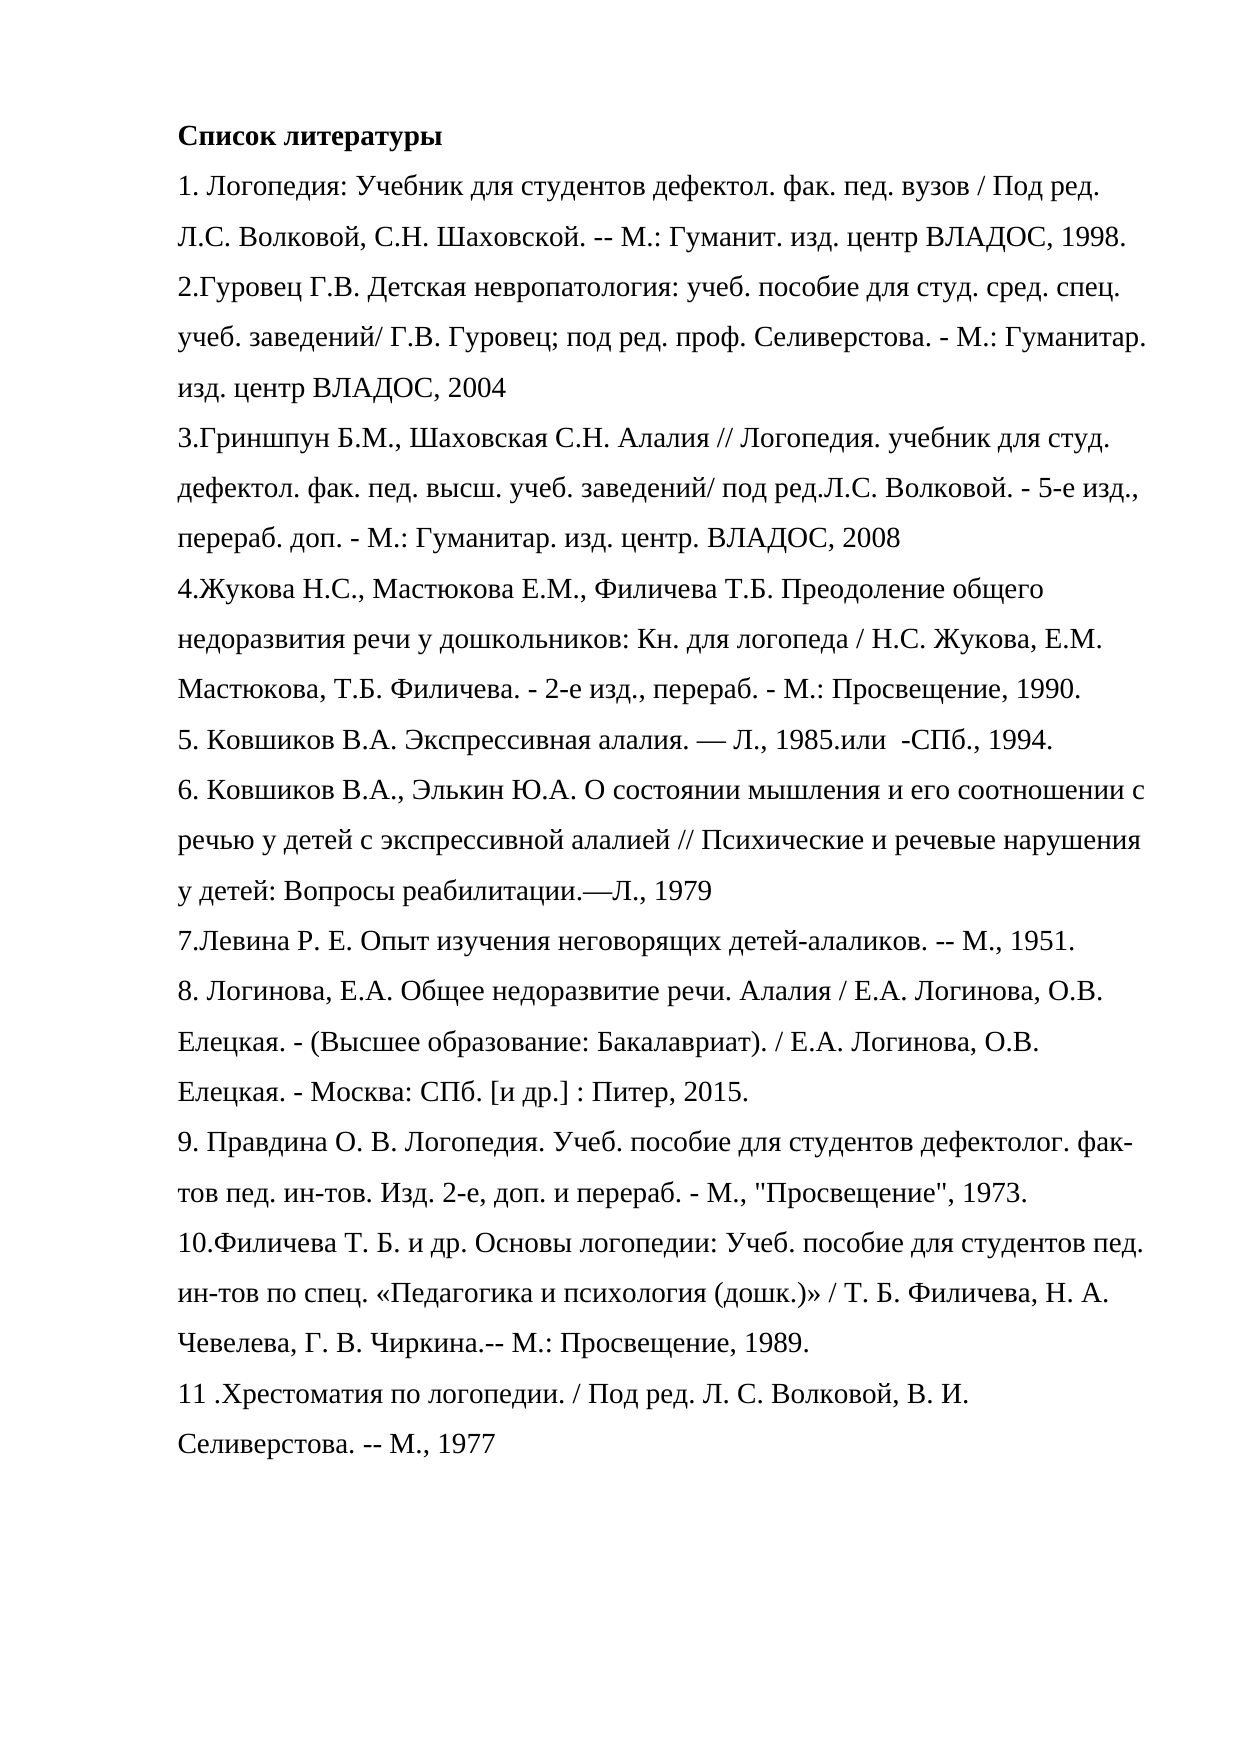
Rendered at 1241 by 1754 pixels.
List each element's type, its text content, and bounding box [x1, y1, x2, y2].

text 9. Правдина О. В. Логопедия. Учеб. пособие для студентов дефектолог. фак-тов пед. ин-тов. Изд. 2-е, доп. и перераб. - М., "Просвещение", 1973. [177, 1124, 1152, 1208]
text 8. Логинова, Е.А. Общее недоразвитие речи. Алалия / Е.А. Логинова, О.В. Елецкая. - (Высшее образование: Бакалавриат). / Е.А. Логинова, О.В. Елецкая. - Москва: СПб. [и др.] : Питер, 2015. [177, 973, 1152, 1108]
text 1. Логопедия: Учебник для студентов дефектол. фак. пед. вузов / Под ред. Л.С. Волковой, С.Н. Шаховской. -- М.: Гуманит. изд. центр ВЛАДОС, 1998. [177, 168, 1152, 252]
text 6. Ковшиков В.А., Элькин Ю.А. О состоянии мышления и его соотношении с речью у детей с экспрессивной алалией // Психические и речевые нарушения у детей: Вопросы реабилитации.—Л., 1979 [177, 772, 1152, 906]
text Список литературы [177, 118, 1152, 152]
text 7.Левина Р. Е. Опыт изучения неговорящих детей-алаликов. -- М., 1951. [177, 923, 1152, 957]
text 11 .Хрестоматия по логопедии. / Под ред. Л. С. Волковой, В. И. Селиверстова. -- М., 1977 [177, 1376, 1152, 1460]
text 2.Гуровец Г.В. Детская невропатология: учеб. пособие для студ. сред. спец. учеб. заведений/ Г.В. Гуровец; под ред. проф. Селиверстова. - М.: Гуманитар. изд. центр ВЛАДОС, 2004 [177, 269, 1152, 403]
text 5. Ковшиков В.А. Экспрессивная алалия. — Л., 1985.или -СПб., 1994. [177, 722, 1152, 755]
text дефектол. фак. пед. высш. учеб. заведений/ под ред.Л.С. Волковой. - 5-е изд., перераб. доп. - М.: Гуманитар. изд. центр. ВЛАДОС, 2008 [177, 470, 1152, 554]
text 4.Жукова Н.С., Мастюкова Е.М., Филичева Т.Б. Преодоление общего недоразвития речи у дошкольников: Кн. для логопеда / Н.С. Жукова, Е.М. Мастюкова, Т.Б. Филичева. - 2-е изд., перераб. - М.: Просвещение, 1990. [177, 571, 1152, 705]
text 3.Гриншпун Б.М., Шаховская С.Н. Алалия // Логопедия. учебник для студ. [177, 420, 1152, 453]
text 10.Филичева Т. Б. и др. Основы логопедии: Учеб. пособие для студентов пед. ин-тов по спец. «Педагогика и психология (дошк.)» / Т. Б. Филичева, Н. А. Чевелева, Г. В. Чиркина.-- М.: Просвещение, 1989. [177, 1225, 1152, 1359]
